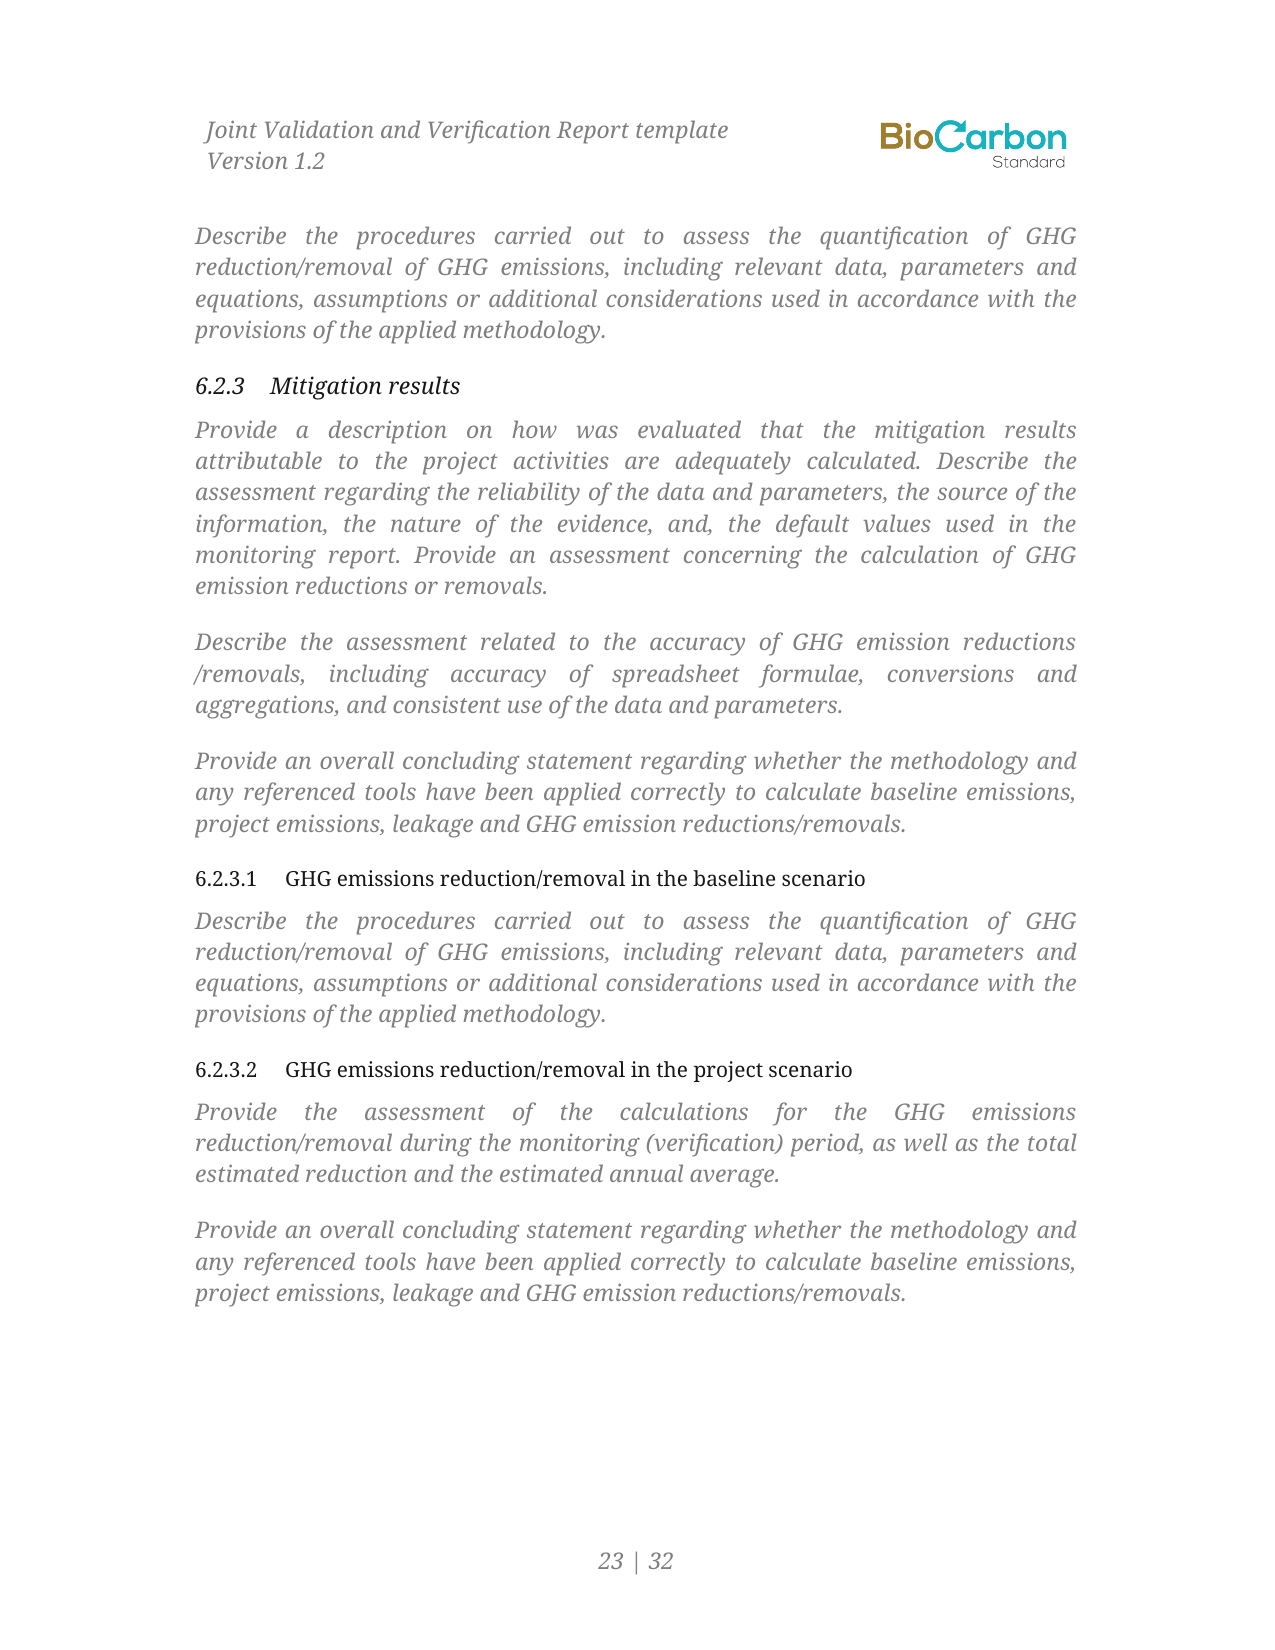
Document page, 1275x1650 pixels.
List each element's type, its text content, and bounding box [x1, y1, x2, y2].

subtitle GHG emissions reduction/removal in the baseline scenario [195, 864, 1080, 892]
text Provide an overall concluding statement regarding whether the methodology and any referenced tools have been applied correctly to calculate baseline emissions, project emissions, leakage and GHG emission reductions/removals. [195, 1214, 1080, 1308]
text Describe the assessment related to the accuracy of GHG emission reductions /removals, including accuracy of spreadsheet formulae, conversions and aggregations, and consistent use of the data and parameters. [195, 626, 1080, 720]
picture [880, 99, 1068, 177]
text Provide the assessment of the calculations for the GHG emissions reduction/removal during the monitoring (verification) period, as well as the total estimated reduction and the estimated annual average. [195, 1096, 1080, 1189]
text Provide an overall concluding statement regarding whether the methodology and any referenced tools have been applied correctly to calculate baseline emissions, project emissions, leakage and GHG emission reductions/removals. [195, 745, 1080, 839]
text Describe the procedures carried out to assess the quantification of GHG reduction/removal of GHG emissions, including relevant data, parameters and equations, assumptions or additional considerations used in accordance with the provisions of the applied methodology. [195, 905, 1080, 1030]
subtitle Mitigation results [195, 370, 1080, 401]
subtitle GHG emissions reduction/removal in the project scenario [195, 1055, 1080, 1083]
text Describe the procedures carried out to assess the quantification of GHG reduction/removal of GHG emissions, including relevant data, parameters and equations, assumptions or additional considerations used in accordance with the provisions of the applied methodology. [195, 220, 1080, 345]
text Provide a description on how was evaluated that the mitigation results attributable to the project activities are adequately calculated. Describe the assessment regarding the reliability of the data and parameters, the source of the information, the nature of the evidence, and, the default values used in the monitoring report. Provide an assessment concerning the calculation of GHG emission reductions or removals. [195, 414, 1080, 601]
